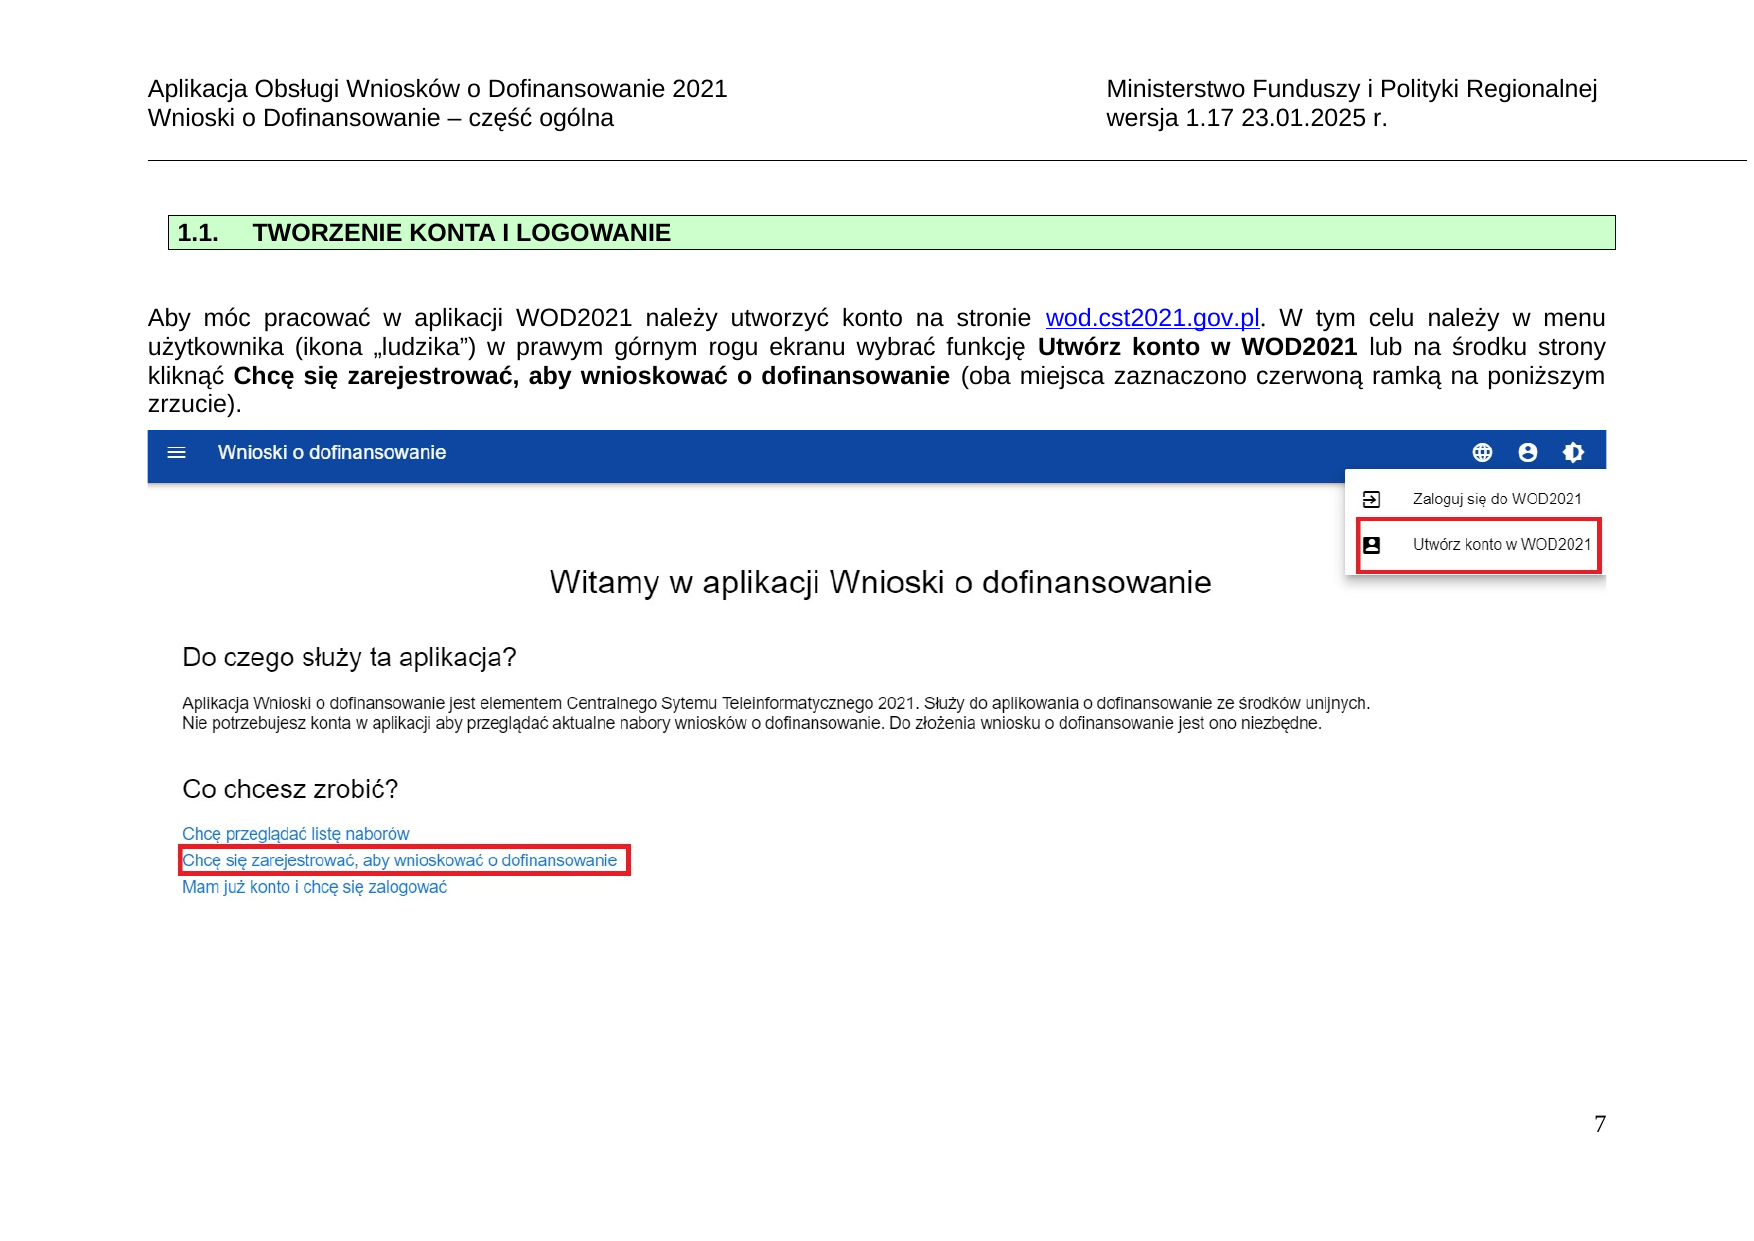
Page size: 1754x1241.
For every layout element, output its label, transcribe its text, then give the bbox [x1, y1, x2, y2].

picture [147, 430, 1607, 1002]
subtitle TWORZENIE KONTA I LOGOWANIE [169, 216, 1615, 249]
text Aby móc pracować w aplikacji WOD2021 należy utworzyć konto na stronie wod.cst2021.gov.pl. W tym celu należy w menu użytkownika (ikona „ludzika”) w prawym górnym rogu ekranu wybrać funkcję Utwórz konto w WOD2021 lub na środku strony kliknąć Chcę się zarejestrować, aby wnioskować o dofinansowanie (oba miejsca zaznaczono czerwoną ramką na poniższym zrzucie). [148, 303, 1606, 418]
